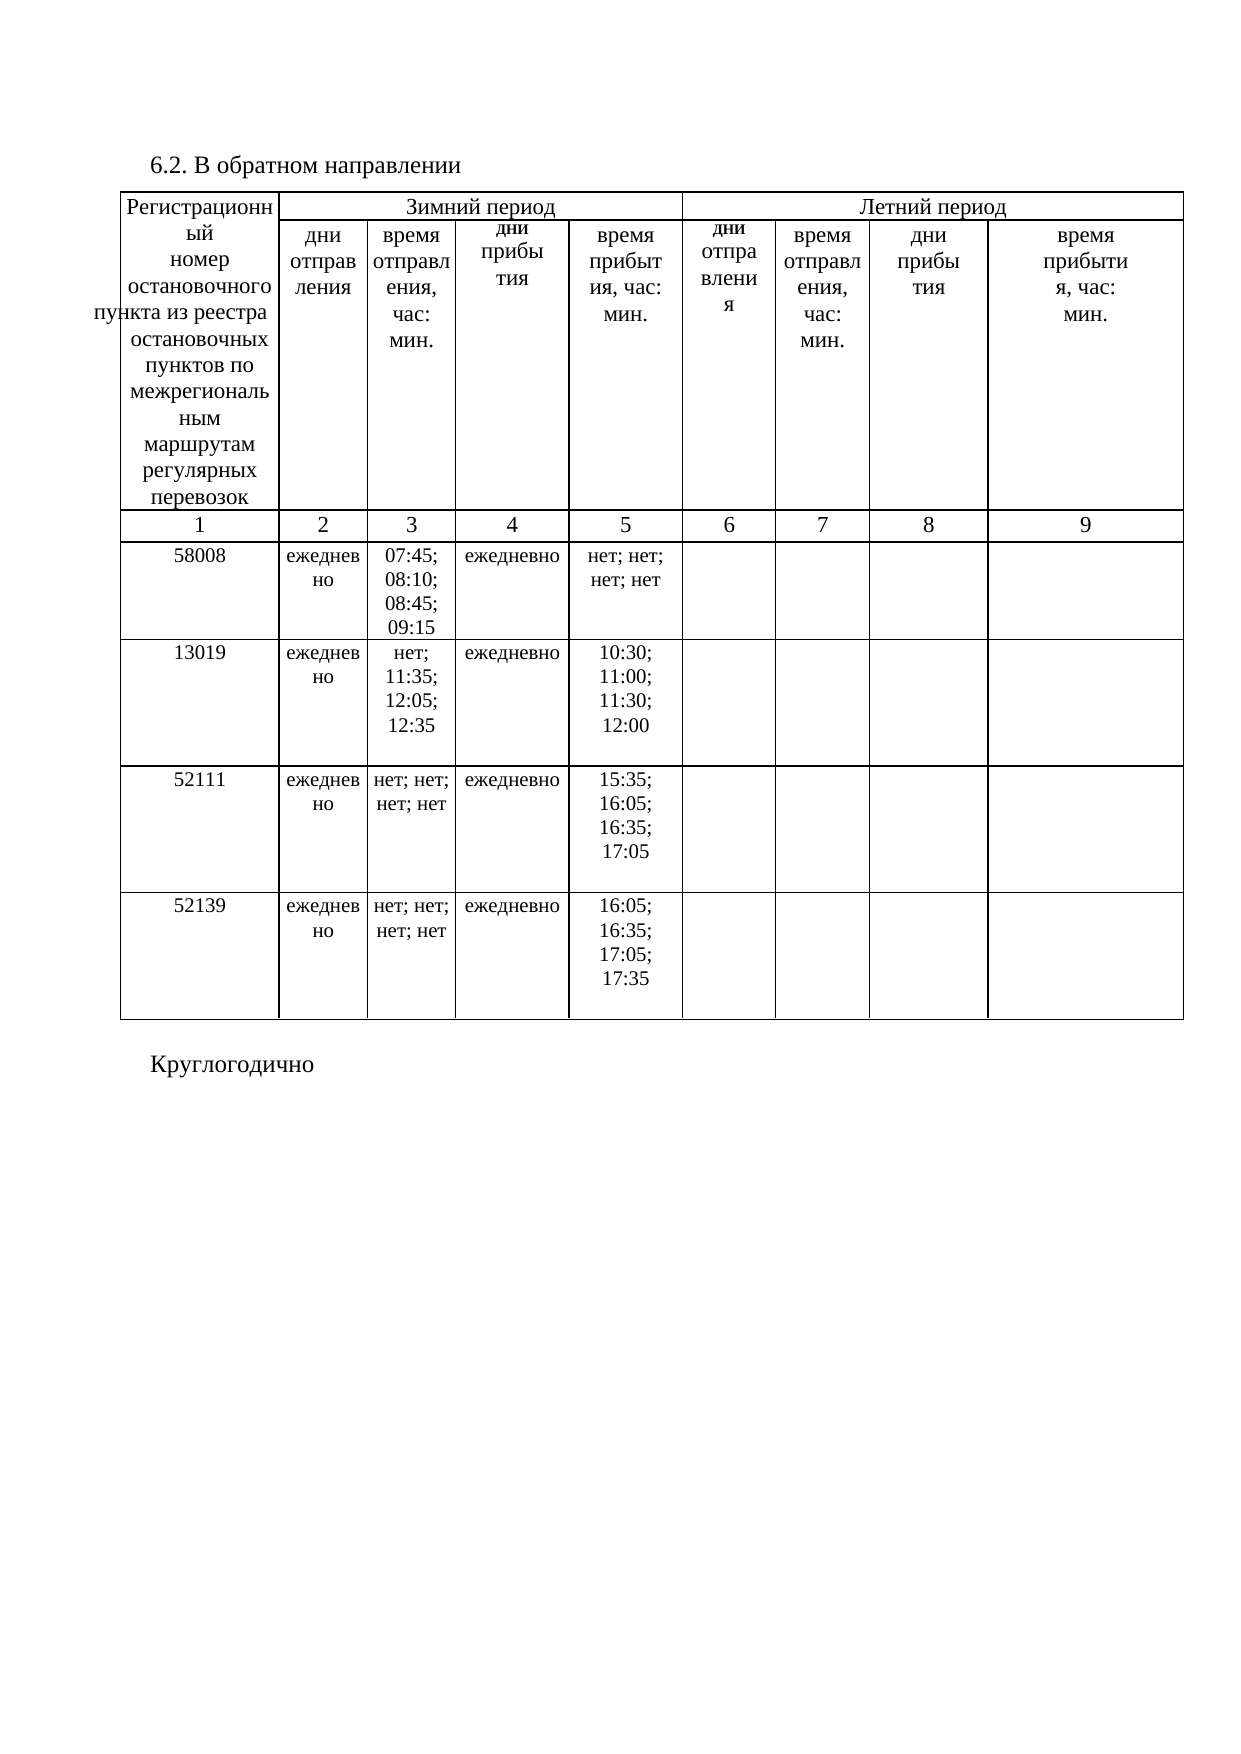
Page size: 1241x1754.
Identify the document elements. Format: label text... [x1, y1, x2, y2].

table_cell [989, 767, 1183, 892]
table_cell ежедневно [280, 893, 367, 1018]
table_cell [683, 767, 775, 892]
table_cell время прибыт ия, час: мин. [570, 221, 682, 509]
table_cell ежедневно [456, 893, 568, 1018]
table_cell [870, 543, 987, 639]
table_cell 6 [683, 511, 775, 541]
table_cell [683, 640, 775, 765]
table_cell ежедневно [280, 640, 367, 765]
table_cell дни прибы тия [870, 221, 987, 509]
table_cell [989, 543, 1183, 639]
table_cell [989, 893, 1183, 1018]
table_cell ежедневно [280, 767, 367, 892]
table_cell ежедневно [280, 543, 367, 639]
table_cell ДНИ прибы тия [456, 221, 568, 509]
table_cell [776, 543, 869, 639]
table_cell 58008 [121, 543, 278, 639]
table_cell [989, 640, 1183, 765]
table_header Летний период [683, 193, 1183, 219]
table_cell 1 [121, 511, 278, 541]
table_cell нет; нет; нет; нет [368, 767, 455, 892]
table_cell время отправл ения, час: мин. [776, 221, 869, 509]
table_cell 15:35; 16:05; 16:35; 17:05 [570, 767, 682, 892]
table_cell 07:45; 08:10; 08:45; 09:15 [368, 543, 455, 639]
table_cell ежедневно [456, 543, 568, 639]
table_cell [776, 893, 869, 1018]
table_cell 52139 [121, 893, 278, 1018]
table_cell нет; нет; нет; нет [368, 893, 455, 1018]
table_cell дни отправ ления [280, 221, 367, 509]
table_cell [870, 893, 987, 1018]
table_cell 8 [870, 511, 987, 541]
table_cell [683, 543, 775, 639]
table_cell 13019 [121, 640, 278, 765]
table_cell [776, 640, 869, 765]
table_cell 10:30; 11:00; 11:30; 12:00 [570, 640, 682, 765]
table_cell 16:05; 16:35; 17:05; 17:35 [570, 893, 682, 1018]
table_cell ежедневно [456, 640, 568, 765]
table_cell 2 [280, 511, 367, 541]
table_cell 4 [456, 511, 568, 541]
table_cell ДНИ отпра влени я [683, 221, 775, 509]
table_cell 7 [776, 511, 869, 541]
table_header Регистрационный номер остановочного пункта из реестра остановочных пунктов по межрегиональным маршрутам регулярных перевозок [121, 193, 278, 509]
table_cell [683, 893, 775, 1018]
table_cell нет; нет; нет; нет [570, 543, 682, 639]
table_cell нет; 11:35; 12:05; 12:35 [368, 640, 455, 765]
table_cell 5 [570, 511, 682, 541]
table_cell [776, 767, 869, 892]
text Круглогодично [150, 1049, 1090, 1077]
table_cell 52111 [121, 767, 278, 892]
table_cell 3 [368, 511, 455, 541]
table_cell [870, 640, 987, 765]
table_header Зимний период [280, 193, 682, 219]
table_cell [870, 767, 987, 892]
table_cell время прибыти я, час: мин. [989, 221, 1183, 509]
text 6.2. В обратном направлении [150, 150, 1090, 179]
table_cell 9 [989, 511, 1183, 541]
table_cell ежедневно [456, 767, 568, 892]
table_cell время отправл ения, час: мин. [368, 221, 455, 509]
